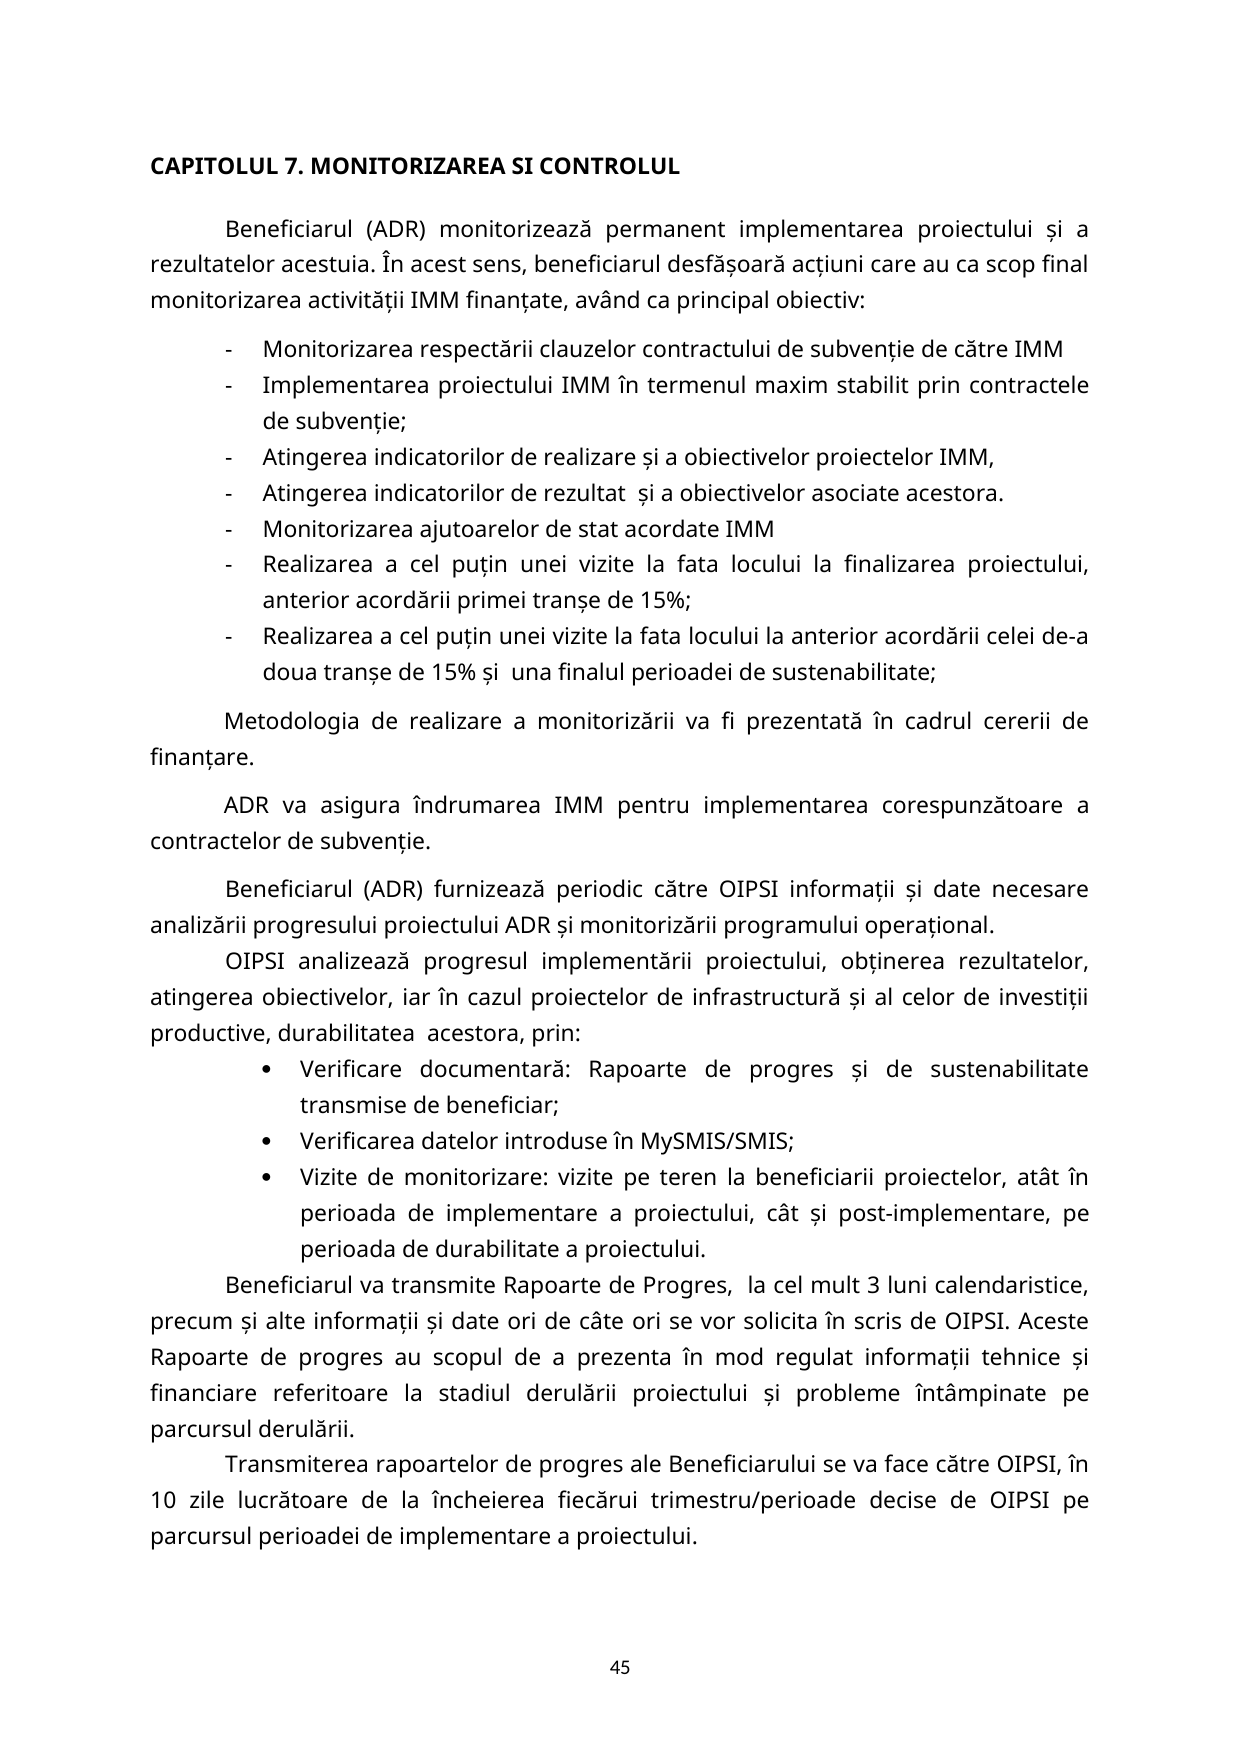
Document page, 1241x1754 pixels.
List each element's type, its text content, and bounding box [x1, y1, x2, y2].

list Monitorizarea ajutoarelor de stat acordate IMM [225, 512, 1090, 544]
list Realizarea a cel puțin unei vizite la fata locului la finalizarea proiectului, anterior acordării primei tranșe de 15%; [225, 548, 1090, 616]
list Verificare documentară: Rapoarte de progres și de sustenabilitate transmise de beneficiar; [262, 1053, 1090, 1120]
text CAPITOLUL 7. MONITORIZAREA SI CONTROLUL [150, 150, 1090, 181]
list Verificarea datelor introduse în MySMIS/SMIS; [262, 1125, 1090, 1156]
list Implementarea proiectului IMM în termenul maxim stabilit prin contractele de subvenție; [225, 369, 1090, 436]
list Atingerea indicatorilor de rezultat și a obiectivelor asociate acestora. [225, 477, 1090, 508]
text Beneficiarul (ADR) monitorizează permanent implementarea proiectului și a rezultatelor acestuia. În acest sens, beneficiarul desfășoară acțiuni care au ca scop final monitorizarea activității IMM finanțate, având ca principal obiectiv: [150, 212, 1090, 316]
text Metodologia de realizare a monitorizării va fi prezentată în cadrul cererii de finanțare. [150, 705, 1090, 772]
list Vizite de monitorizare: vizite pe teren la beneficiarii proiectelor, atât în perioada de implementare a proiectului, cât și post-implementare, pe perioada de durabilitate a proiectului. [262, 1161, 1090, 1264]
text OIPSI analizează progresul implementării proiectului, obținerea rezultatelor, atingerea obiectivelor, iar în cazul proiectelor de infrastructură și al celor de investiții productive, durabilitatea acestora, prin: [150, 945, 1090, 1048]
text Beneficiarul (ADR) furnizează periodic către OIPSI informații și date necesare analizării progresului proiectului ADR și monitorizării programului operațional. [150, 873, 1090, 941]
list Atingerea indicatorilor de realizare și a obiectivelor proiectelor IMM, [225, 441, 1090, 472]
text ADR va asigura îndrumarea IMM pentru implementarea corespunzătoare a contractelor de subvenție. [150, 789, 1090, 856]
list Monitorizarea respectării clauzelor contractului de subvenție de către IMM [225, 333, 1090, 364]
list Realizarea a cel puțin unei vizite la fata locului la anterior acordării celei de-a doua tranșe de 15% și una finalul perioadei de sustenabilitate; [225, 620, 1090, 687]
text Beneficiarul va transmite Rapoarte de Progres, la cel mult 3 luni calendaristice, precum și alte informații și date ori de câte ori se vor solicita în scris de OIPSI. Aceste Rapoarte de progres au scopul de a prezenta în mod regulat informații tehnice și financiare referitoare la stadiul derulării proiectului și probleme întâmpinate pe parcursul derulării. [150, 1269, 1090, 1444]
text Transmiterea rapoartelor de progres ale Beneficiarului se va face către OIPSI, în 10 zile lucrătoare de la încheierea fiecărui trimestru/perioade decise de OIPSI pe parcursul perioadei de implementare a proiectului. [150, 1448, 1090, 1552]
